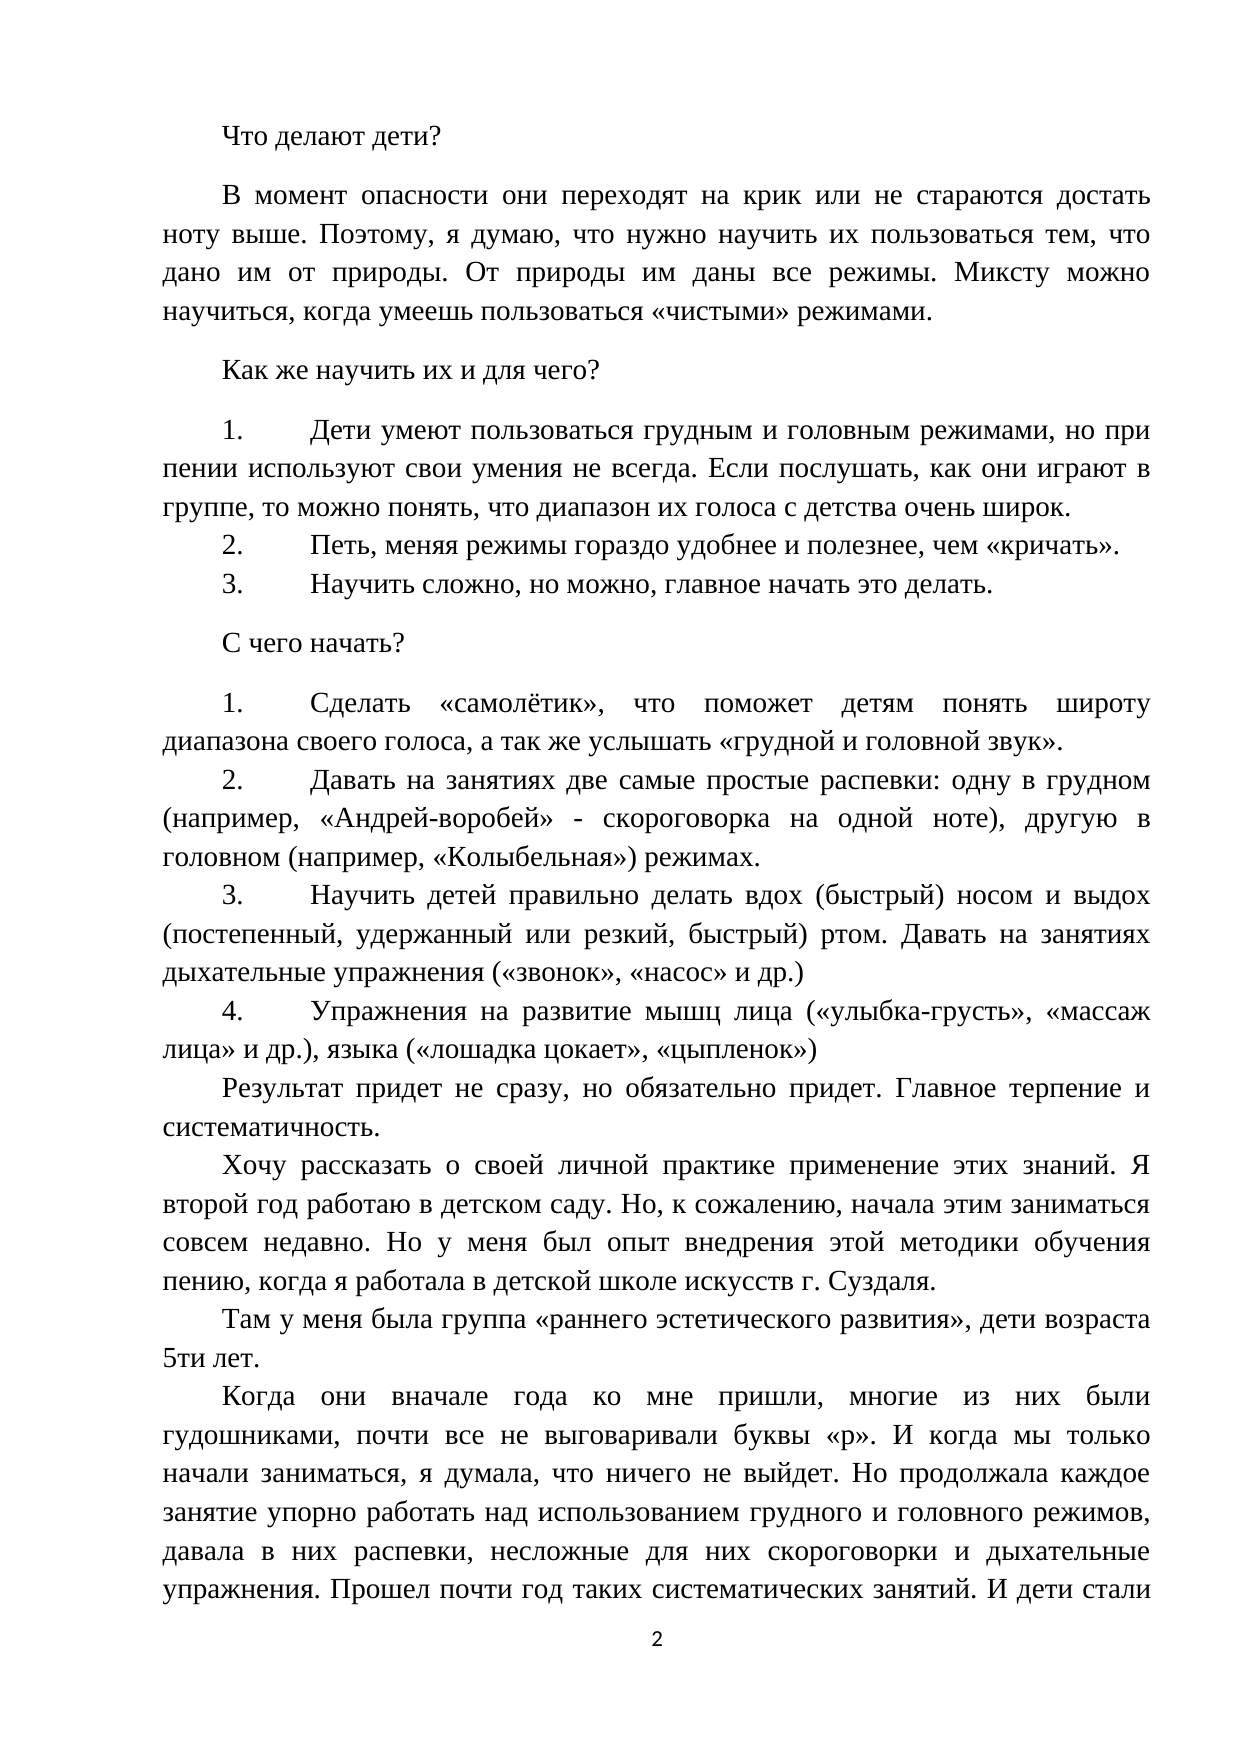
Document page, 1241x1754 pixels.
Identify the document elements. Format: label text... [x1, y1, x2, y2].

list Хочу рассказать о своей личной практике применение этих знаний. Я второй год работаю в детском саду. Но, к сожалению, начала этим заниматься совсем недавно. Но у меня был опыт внедрения этой методики обучения пению, когда я работала в детской школе искусств г. Суздаля. [162, 1147, 1152, 1296]
list Научить сложно, но можно, главное начать это делать. [162, 566, 1152, 599]
text В момент опасности они переходят на крик или не стараются достать ноту выше. Поэтому, я думаю, что нужно научить их пользоваться тем, что дано им от природы. От природы им даны все режимы. Миксту можно научиться, когда умеешь пользоваться «чистыми» режимами. [162, 177, 1152, 327]
text Что делают дети? [162, 118, 1152, 152]
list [162, 1378, 1152, 1605]
text Как же научить их и для чего? [162, 352, 1152, 386]
list Там у меня была группа «раннего эстетического развития», дети возраста 5ти лет. [162, 1301, 1152, 1373]
list Петь, меняя режимы гораздо удобнее и полезнее, чем «кричать». [162, 527, 1152, 561]
list Дети умеют пользоваться грудным и головным режимами, но при пении используют свои умения не всегда. Если послушать, как они играют в группе, то можно понять, что диапазон их голоса с детства очень широк. [162, 412, 1152, 522]
list Упражнения на развитие мышц лица («улыбка-грусть», «массаж лица» и др.), языка («лошадка цокает», «цыпленок») [162, 993, 1152, 1065]
list Научить детей правильно делать вдох (быстрый) носом и выдох (постепенный, удержанный или резкий, быстрый) ртом. Давать на занятиях дыхательные упражнения («звонок», «насос» и др.) [162, 877, 1152, 988]
text С чего начать? [162, 625, 1152, 659]
list Результат придет не сразу, но обязательно придет. Главное терпение и систематичность. [162, 1070, 1152, 1142]
list Сделать «самолётик», что поможет детям понять широту диапазона своего голоса, а так же услышать «грудной и головной звук». [162, 685, 1152, 757]
list Давать на занятиях две самые простые распевки: одну в грудном (например, «Андрей-воробей» - скороговорка на одной ноте), другую в головном (например, «Колыбельная») режимах. [162, 762, 1152, 872]
